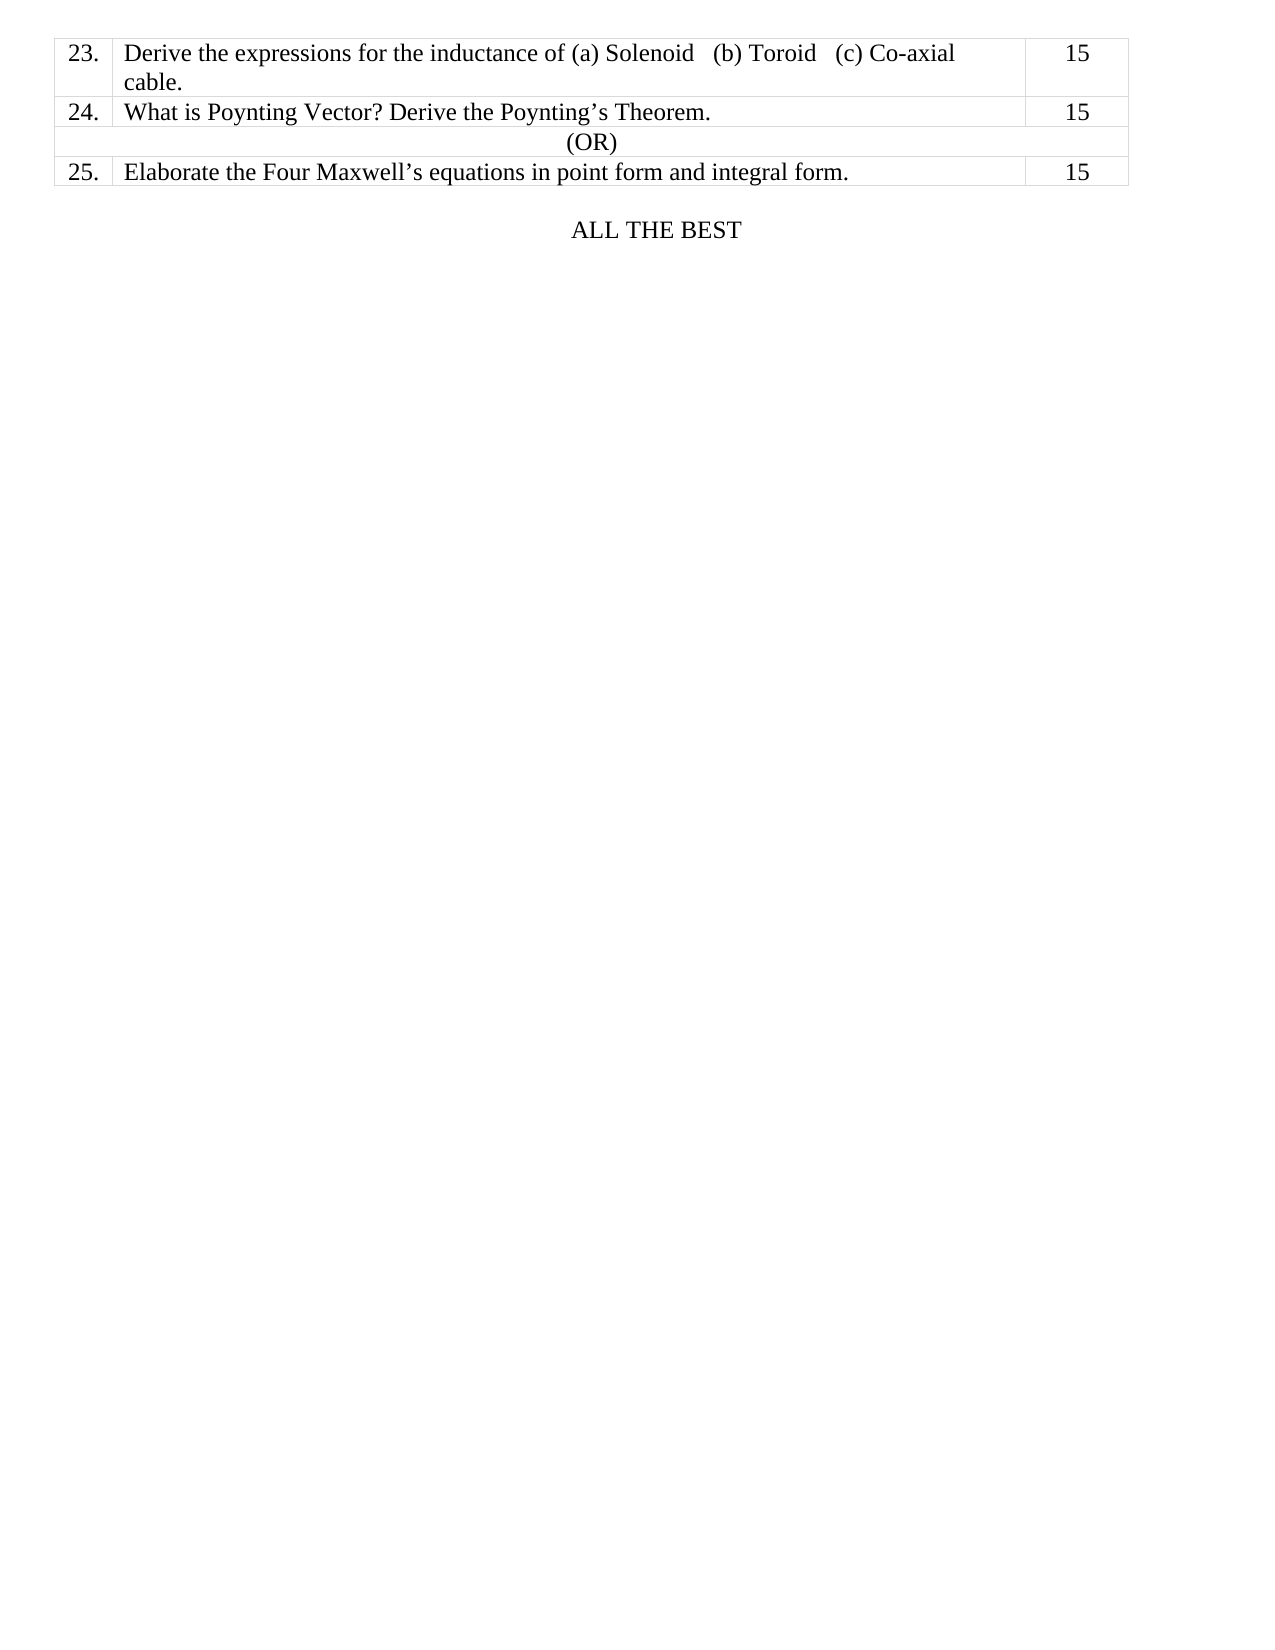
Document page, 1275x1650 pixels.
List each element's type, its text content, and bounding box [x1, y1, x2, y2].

table_cell 15 [1026, 97, 1128, 126]
table_cell 15 [1026, 157, 1128, 185]
table_cell 25. [55, 157, 112, 185]
table_cell Derive the expressions for the inductance of (a) Solenoid (b) Toroid (c) Co-axial cable. [113, 39, 1025, 96]
table_cell What is Poynting Vector? Derive the Poynting’s Theorem. [113, 97, 1025, 126]
table_cell 23. [55, 39, 112, 96]
table_cell 24. [55, 97, 112, 126]
table_cell 15 [1026, 39, 1128, 96]
table_cell (OR) [55, 127, 1128, 156]
table_cell Elaborate the Four Maxwell’s equations in point form and integral form. [113, 157, 1025, 185]
text ALL THE BEST [66, 215, 1247, 244]
